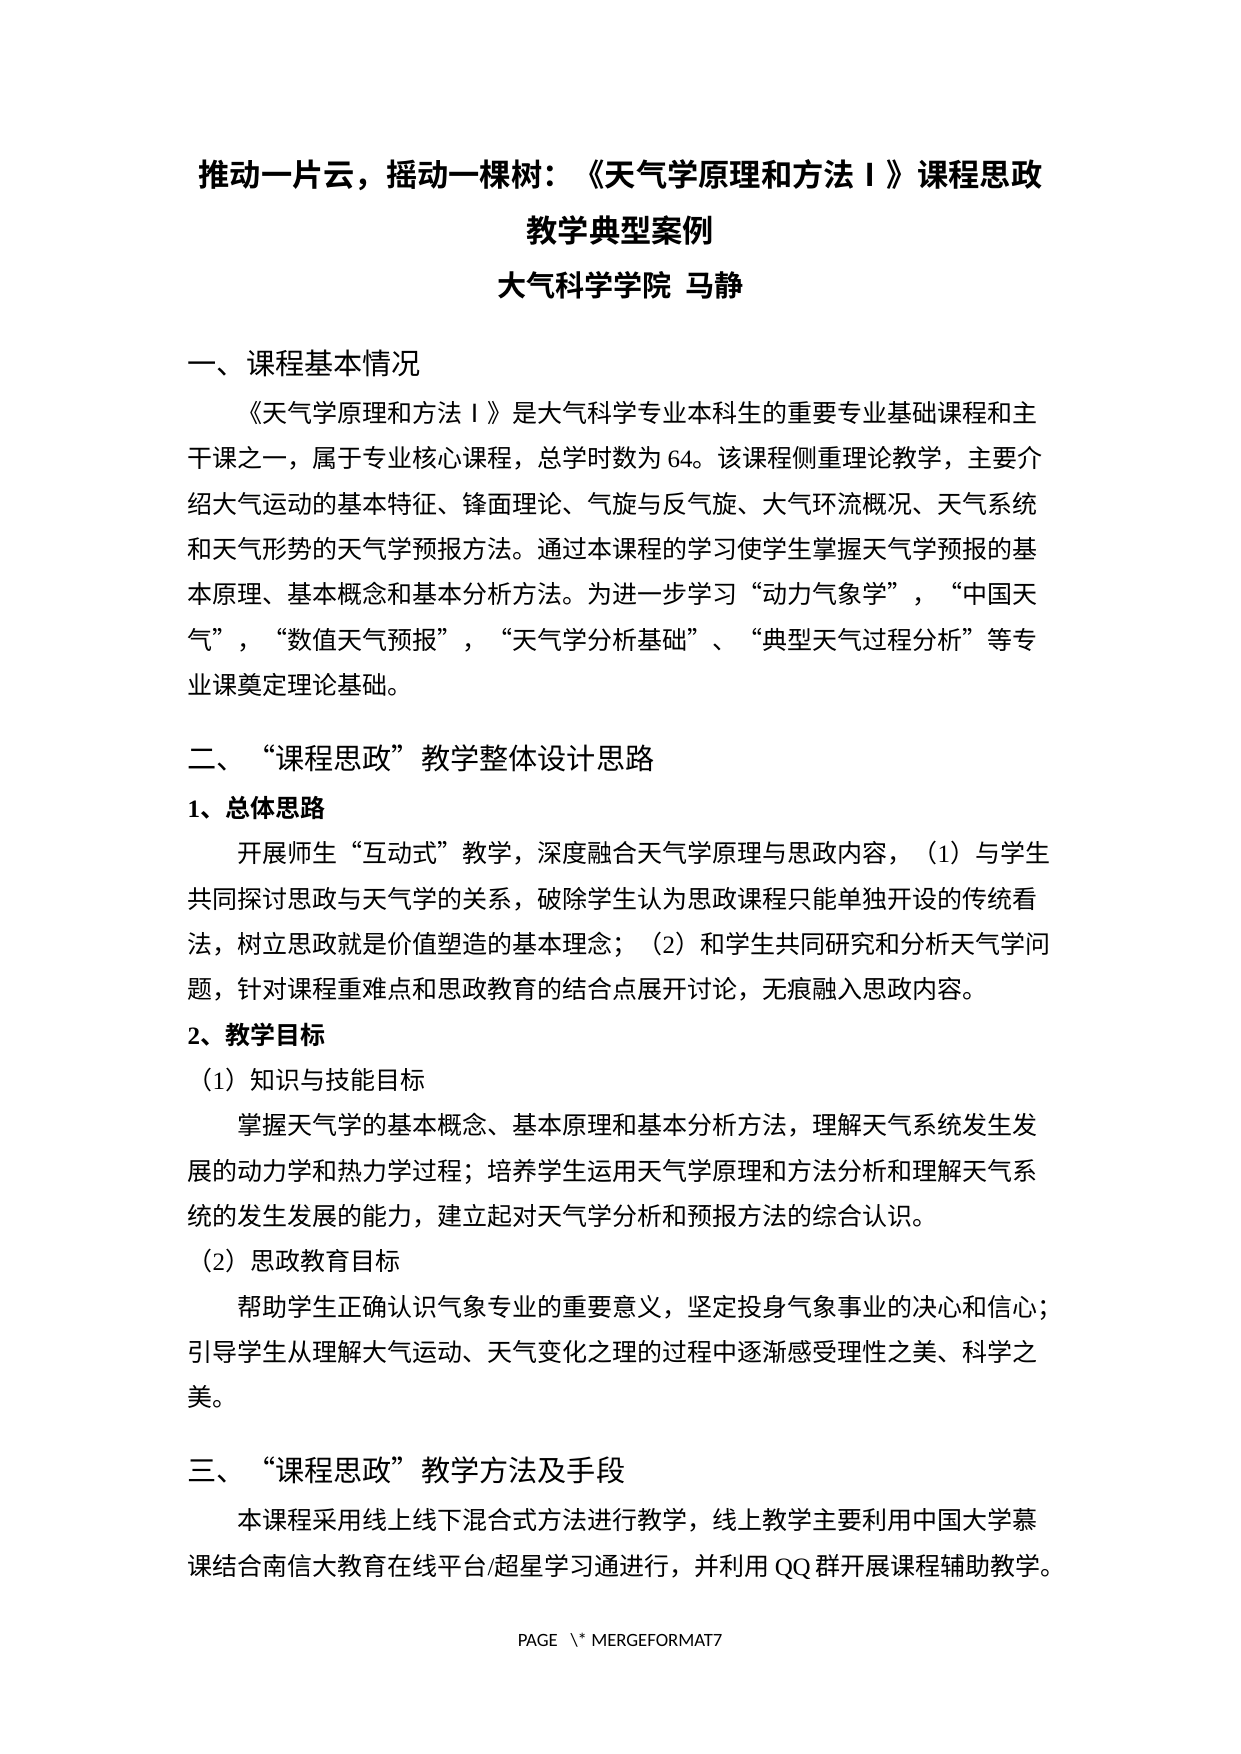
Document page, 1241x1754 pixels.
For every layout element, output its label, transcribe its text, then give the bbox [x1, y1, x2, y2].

text （2）思政教育目标 [187, 1242, 1053, 1278]
subtitle 推动一片云，摇动一棵树：《天气学原理和方法Ⅰ》课程思政教学典型案例 [187, 150, 1053, 252]
text 1、总体思路 [187, 788, 1053, 825]
text 二、“课程思政”教学整体设计思路 [187, 736, 1053, 778]
text 开展师生“互动式”教学，深度融合天气学原理与思政内容，（1）与学生共同探讨思政与天气学的关系，破除学生认为思政课程只能单独开设的传统看法，树立思政就是价值塑造的基本理念；（2）和学生共同研究和分析天气学问题，针对课程重难点和思政教育的结合点展开讨论，无痕融入思政内容。 [187, 834, 1053, 1006]
text （1）知识与技能目标 [187, 1060, 1053, 1097]
text 2、教学目标 [187, 1015, 1053, 1051]
text 一、课程基本情况 [187, 341, 1053, 383]
text 掌握天气学的基本概念、基本原理和基本分析方法，理解天气系统发生发展的动力学和热力学过程；培养学生运用天气学原理和方法分析和理解天气系统的发生发展的能力，建立起对天气学分析和预报方法的综合认识。 [187, 1106, 1053, 1233]
text 三、“课程思政”教学方法及手段 [187, 1448, 1053, 1490]
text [187, 1501, 1053, 1582]
text 大气科学学院 马静 [187, 263, 1053, 305]
text 《天气学原理和方法Ⅰ》是大气科学专业本科生的重要专业基础课程和主干课之一，属于专业核心课程，总学时数为64。该课程侧重理论教学，主要介绍大气运动的基本特征、锋面理论、气旋与反气旋、大气环流概况、天气系统和天气形势的天气学预报方法。通过本课程的学习使学生掌握天气学预报的基本原理、基本概念和基本分析方法。为进一步学习“动力气象学”，“中国天气”，“数值天气预报”，“天气学分析基础”、“典型天气过程分析”等专业课奠定理论基础。 [187, 393, 1053, 702]
text 帮助学生正确认识气象专业的重要意义，坚定投身气象事业的决心和信心；引导学生从理解大气运动、天气变化之理的过程中逐渐感受理性之美、科学之美。 [187, 1287, 1053, 1414]
